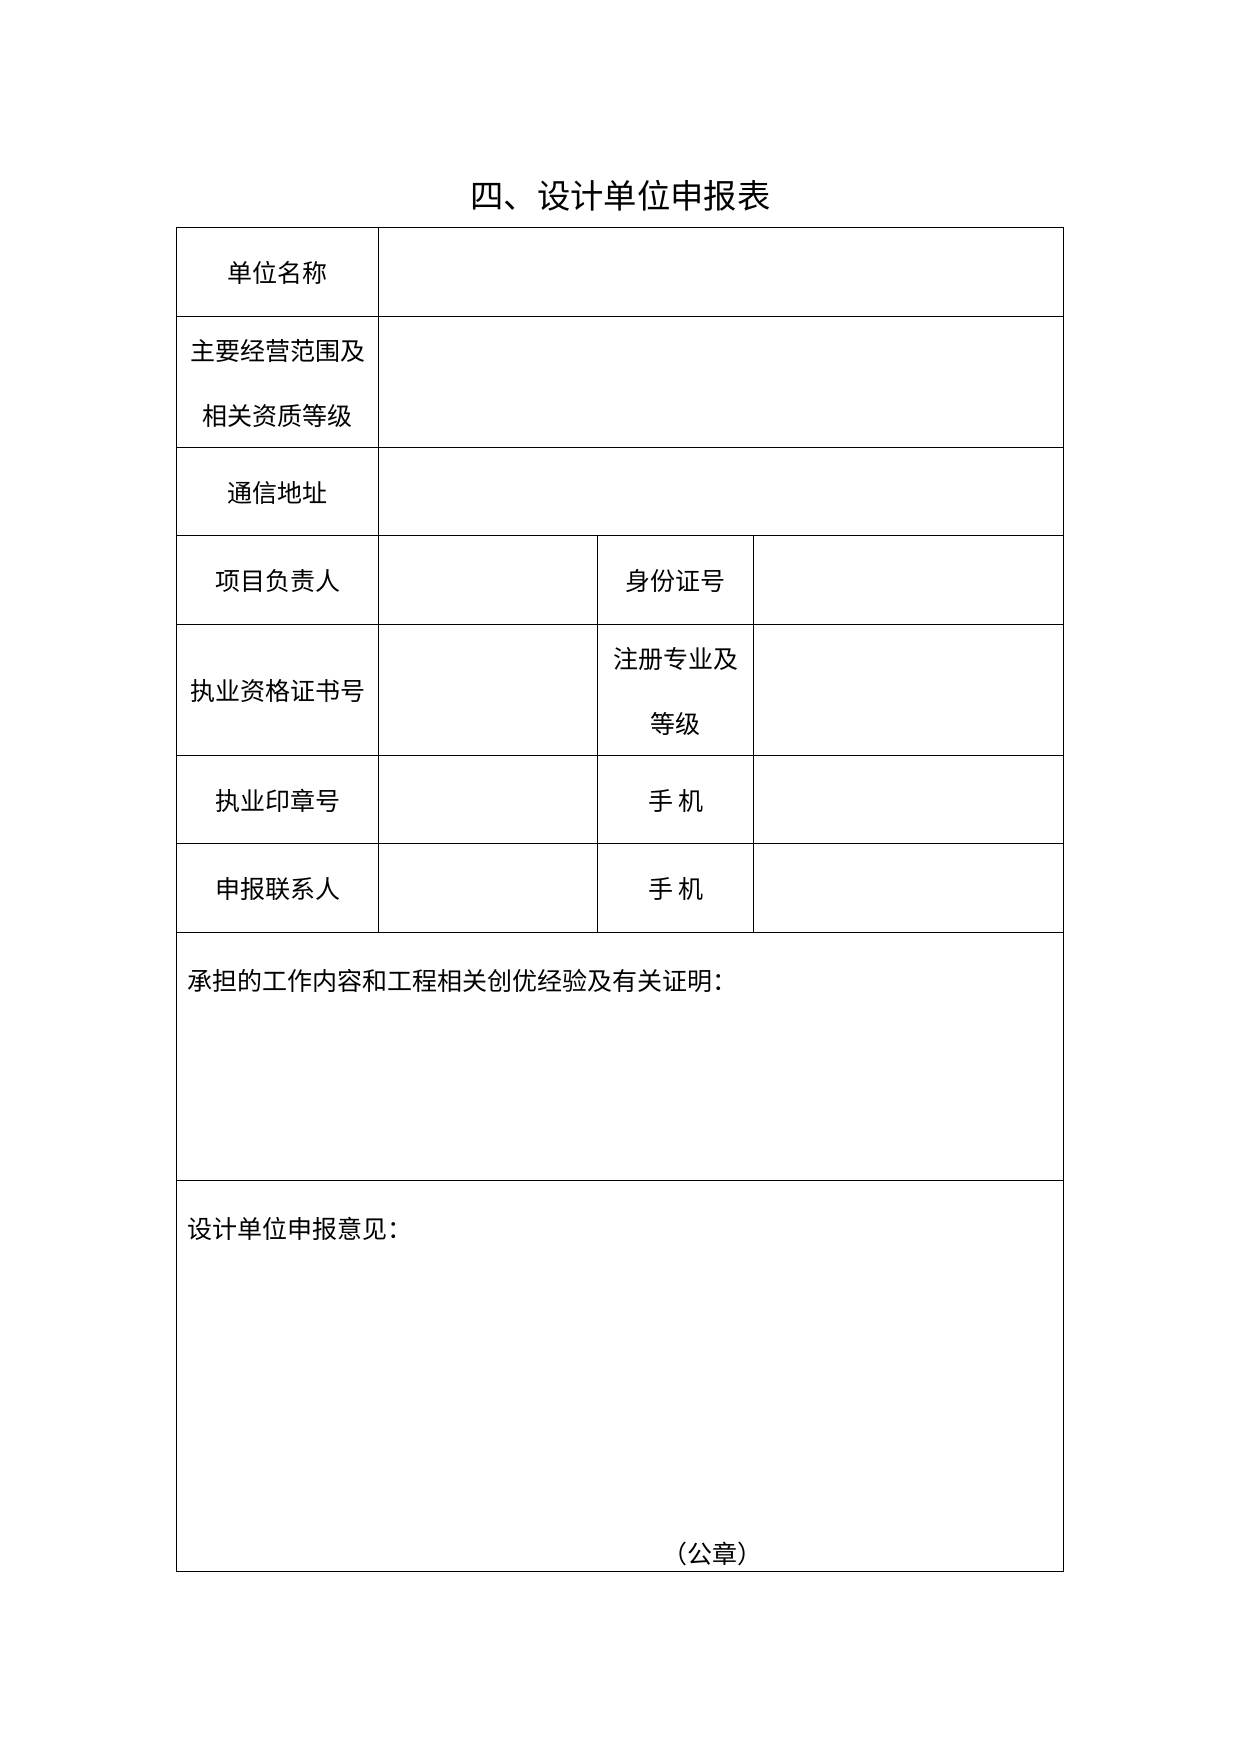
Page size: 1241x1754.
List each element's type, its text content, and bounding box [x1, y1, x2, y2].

table_cell 承担的工作内容和工程相关创优经验及有关证明： [177, 933, 1063, 1180]
table_cell 执业资格证书号 [177, 625, 378, 755]
table_cell 主要经营范围及相关资质等级 [177, 317, 378, 447]
table_cell [754, 536, 1063, 624]
table_cell [754, 625, 1063, 755]
table_cell [379, 844, 597, 932]
table_cell 执业印章号 [177, 756, 378, 843]
table_cell [754, 756, 1063, 843]
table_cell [177, 1181, 1063, 1571]
table_cell 身份证号 [598, 536, 753, 624]
table_cell [379, 625, 597, 755]
table_cell 项目负责人 [177, 536, 378, 624]
table_cell 注册专业及等级 [598, 625, 753, 755]
table_cell [754, 844, 1063, 932]
table_cell 手 机 [598, 756, 753, 843]
table_cell [379, 536, 597, 624]
table_cell 手 机 [598, 844, 753, 932]
table_cell [379, 448, 1063, 535]
table_cell [379, 756, 597, 843]
text 四、设计单位申报表 [187, 162, 1053, 227]
table_cell 申报联系人 [177, 844, 378, 932]
table_cell 通信地址 [177, 448, 378, 535]
table_header 单位名称 [177, 228, 378, 316]
table_cell [379, 317, 1063, 447]
table_header [379, 228, 1063, 316]
